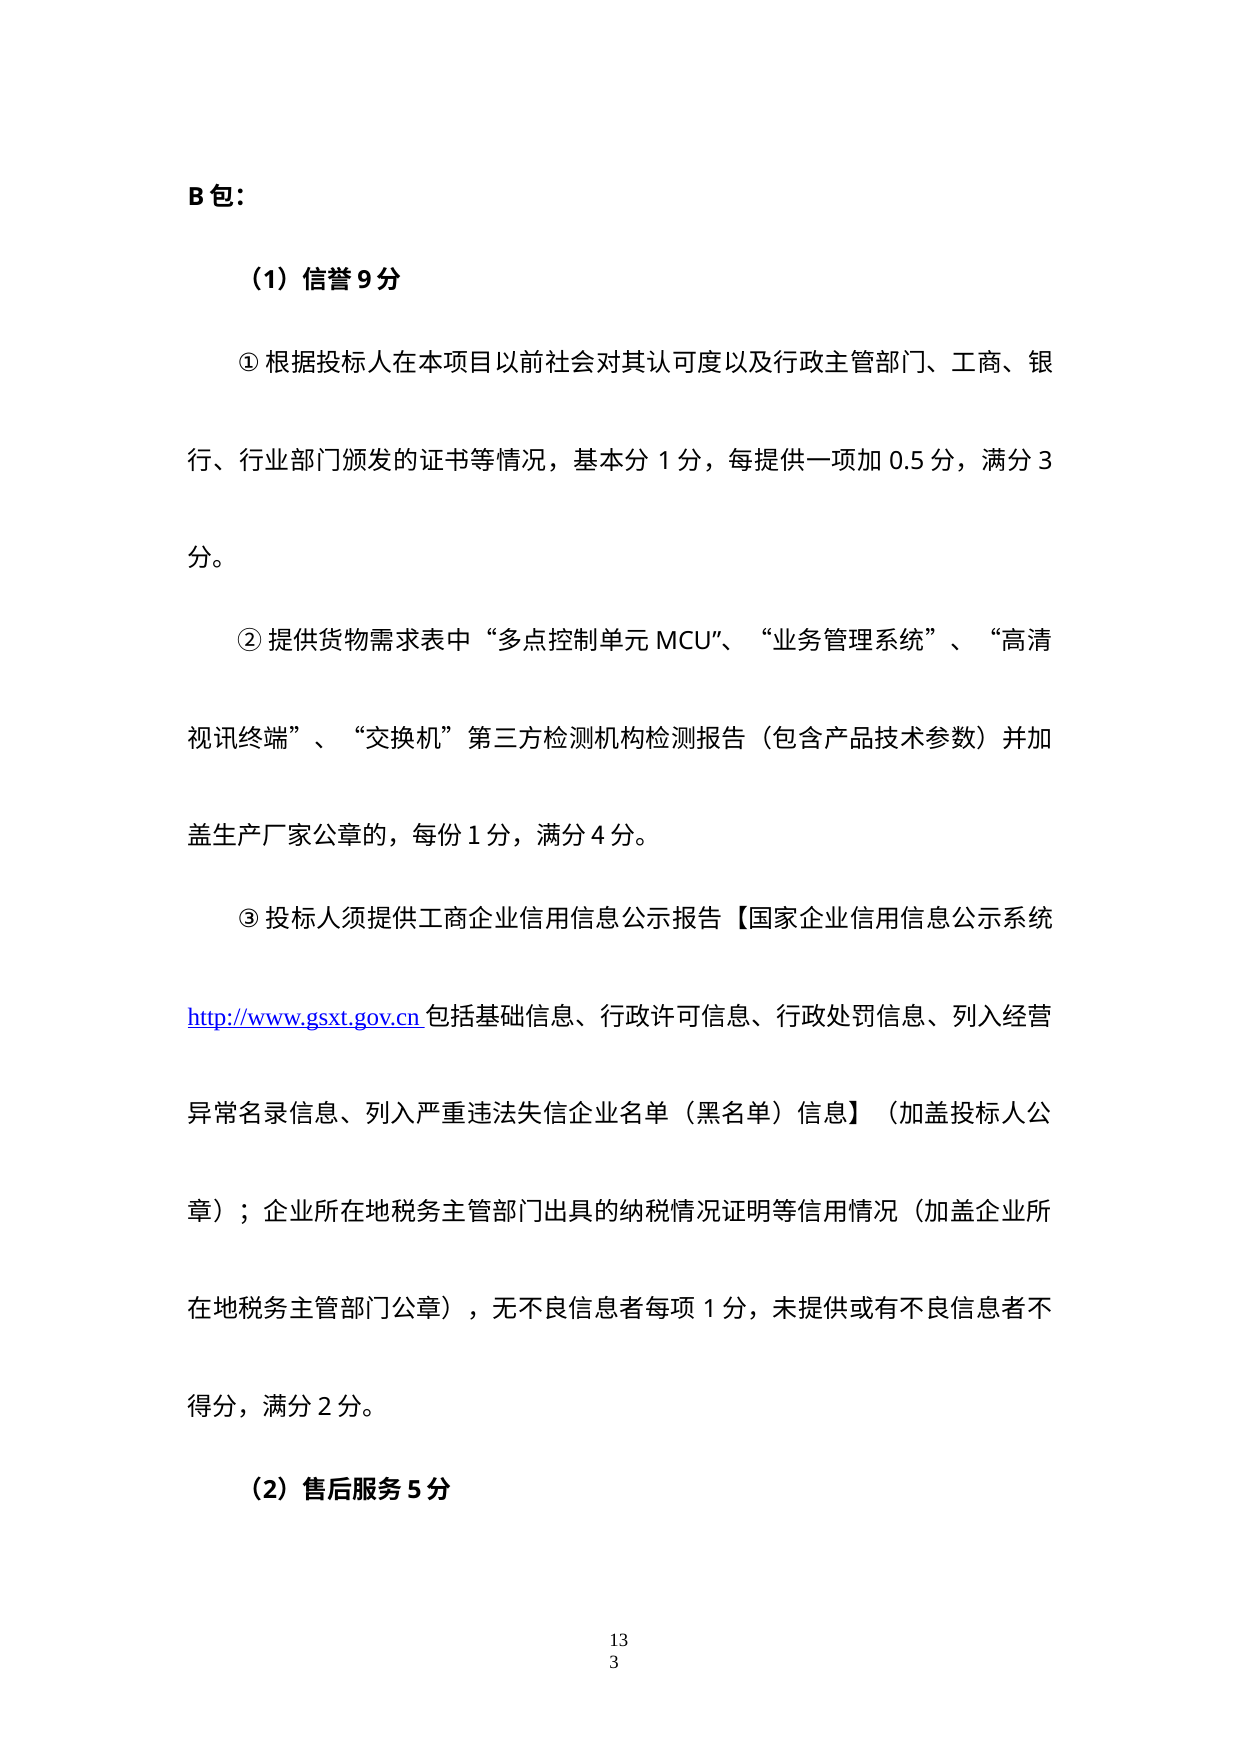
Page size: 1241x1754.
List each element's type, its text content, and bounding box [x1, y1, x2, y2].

text ③投标人须提供工商企业信用信息公示报告【国家企业信用信息公示系统http://www.gsxt.gov.cn包括基础信息、行政许可信息、行政处罚信息、列入经营异常名录信息、列入严重违法失信企业名单（黑名单）信息】（加盖投标人公章）；企业所在地税务主管部门出具的纳税情况证明等信用情况（加盖企业所在地税务主管部门公章），无不良信息者每项1分，未提供或有不良信息者不得分，满分2分。 [187, 884, 1053, 1437]
text （1）信誉9分 [187, 245, 1053, 310]
text ①根据投标人在本项目以前社会对其认可度以及行政主管部门、工商、银行、行业部门颁发的证书等情况，基本分1分，每提供一项加0.5分，满分3分。 [187, 328, 1053, 588]
text B包： [187, 162, 1053, 227]
text ②提供货物需求表中“多点控制单元MCU”、“业务管理系统”、“高清视讯终端”、“交换机”第三方检测机构检测报告（包含产品技术参数）并加盖生产厂家公章的，每份1分，满分4分。 [187, 606, 1053, 866]
text （2）售后服务5分 [187, 1455, 1053, 1520]
